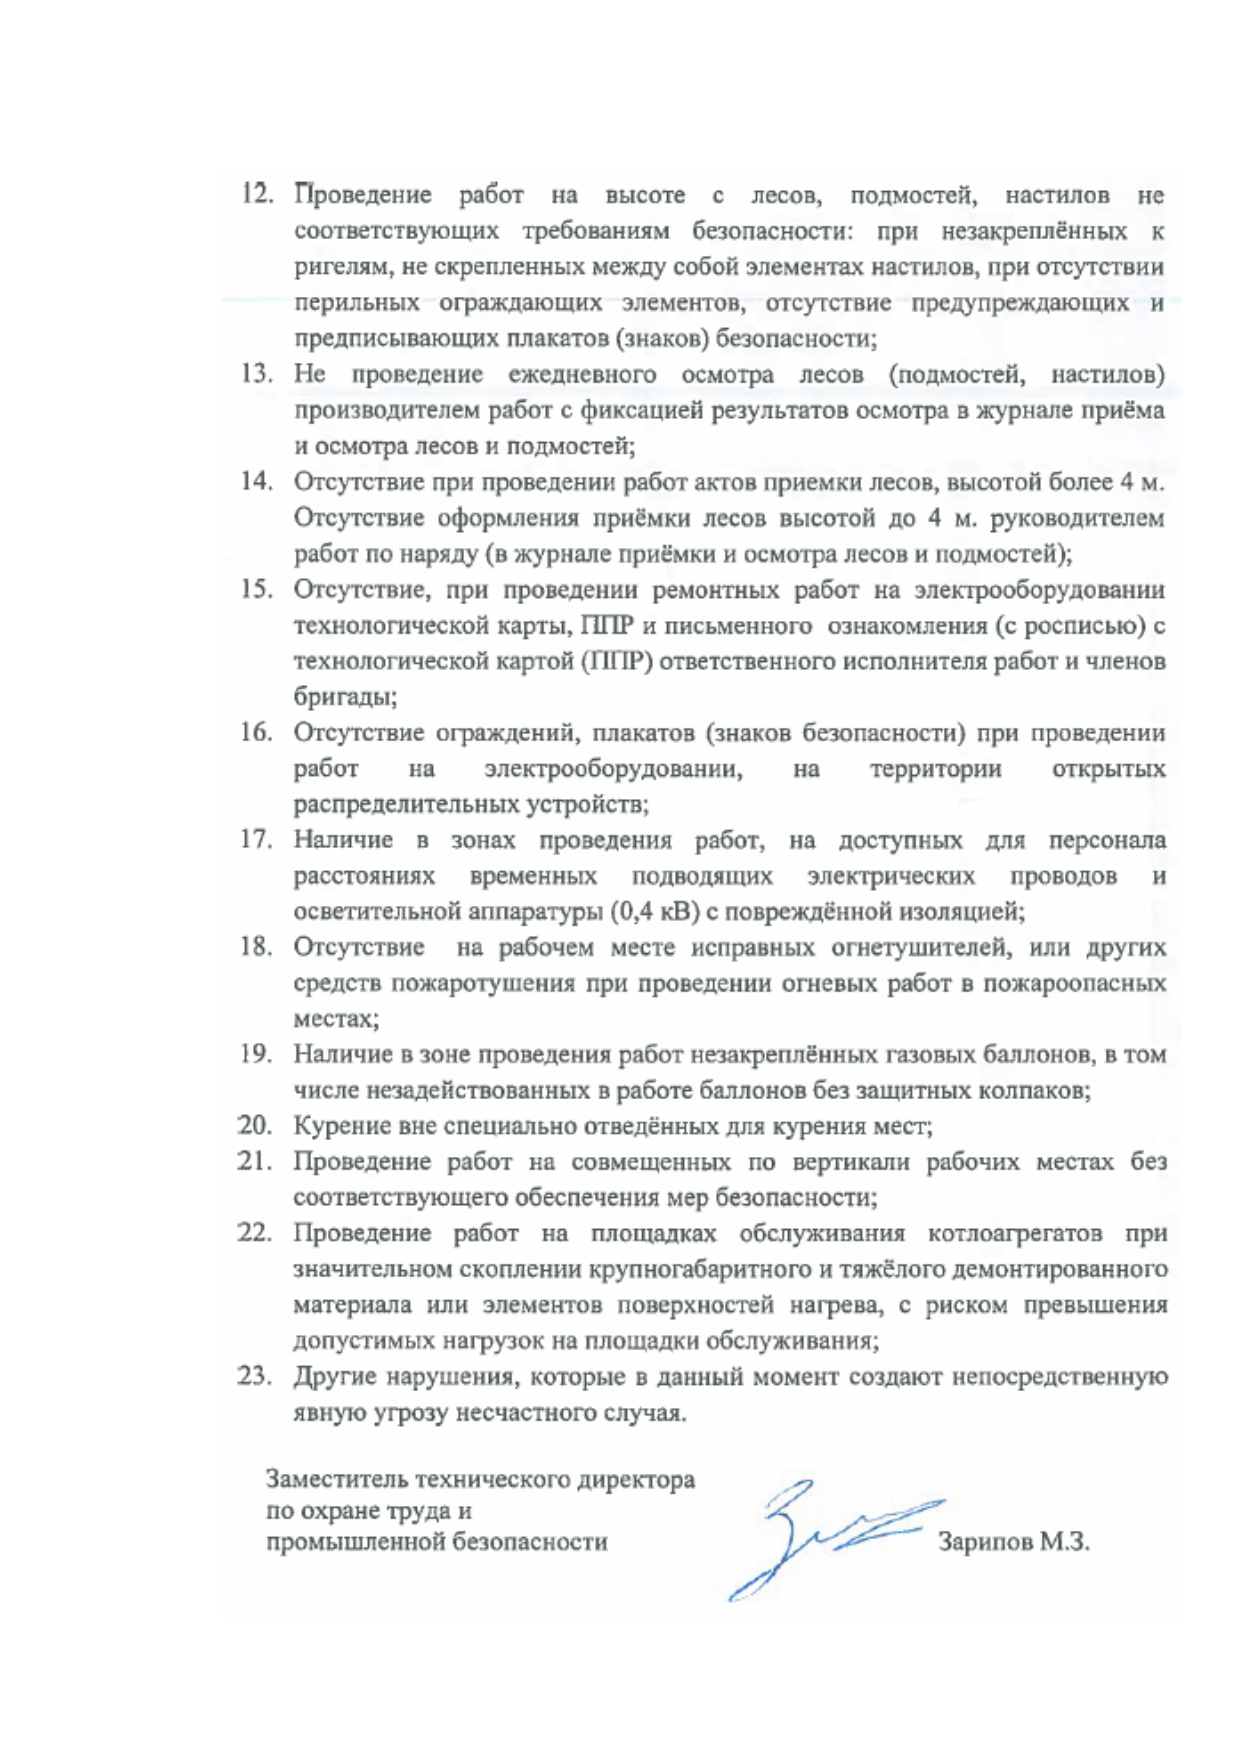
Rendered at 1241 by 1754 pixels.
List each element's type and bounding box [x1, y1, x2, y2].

picture [221, 171, 1183, 1619]
